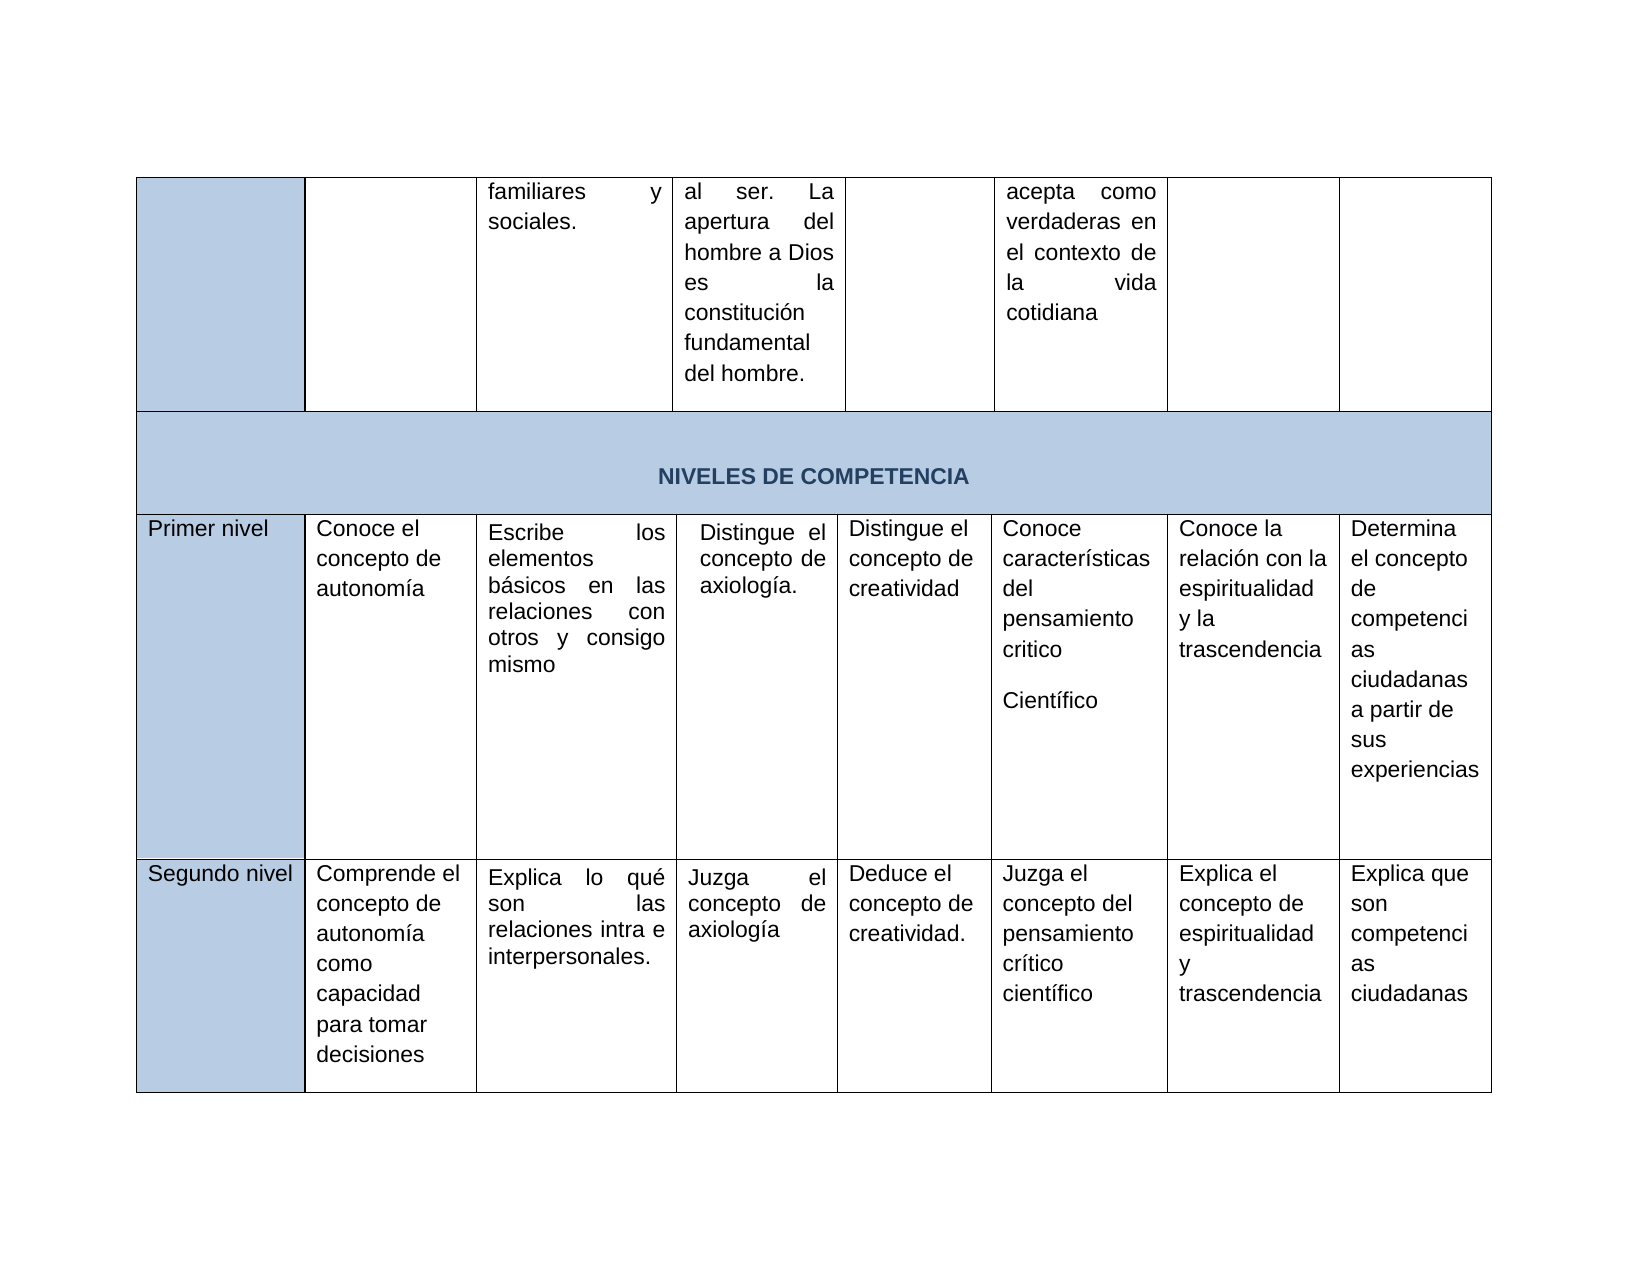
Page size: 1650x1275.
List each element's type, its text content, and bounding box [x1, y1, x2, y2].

table_cell Segundo nivel [137, 860, 304, 1092]
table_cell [677, 860, 837, 1092]
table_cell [1168, 178, 1339, 411]
table_cell Conoce la relación con la espiritualidad y la trascendencia [1168, 515, 1339, 858]
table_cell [838, 860, 991, 1092]
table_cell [306, 178, 476, 411]
table_cell Distingue el concepto de axiología. [677, 515, 837, 858]
table_cell Primer nivel [137, 515, 304, 858]
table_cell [673, 178, 845, 411]
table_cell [137, 178, 304, 411]
table_cell Escribe los elementos básicos en las relaciones con otros y consigo mismo [477, 515, 676, 858]
table_cell NIVELES DE COMPETENCIA [137, 412, 1491, 514]
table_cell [306, 860, 476, 1092]
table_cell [1340, 860, 1491, 1092]
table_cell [995, 178, 1167, 411]
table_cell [477, 178, 672, 411]
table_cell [1340, 178, 1491, 411]
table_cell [477, 860, 676, 1092]
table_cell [846, 178, 994, 411]
table_cell Conoce el concepto de autonomía [306, 515, 476, 858]
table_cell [992, 860, 1167, 1092]
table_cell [1168, 860, 1339, 1092]
table_cell Conoce características del pensamiento critico Científico [992, 515, 1167, 858]
table_cell Distingue el concepto de creatividad [838, 515, 991, 858]
table_cell Determina el concepto de competencias ciudadanas a partir de sus experiencias [1340, 515, 1491, 858]
